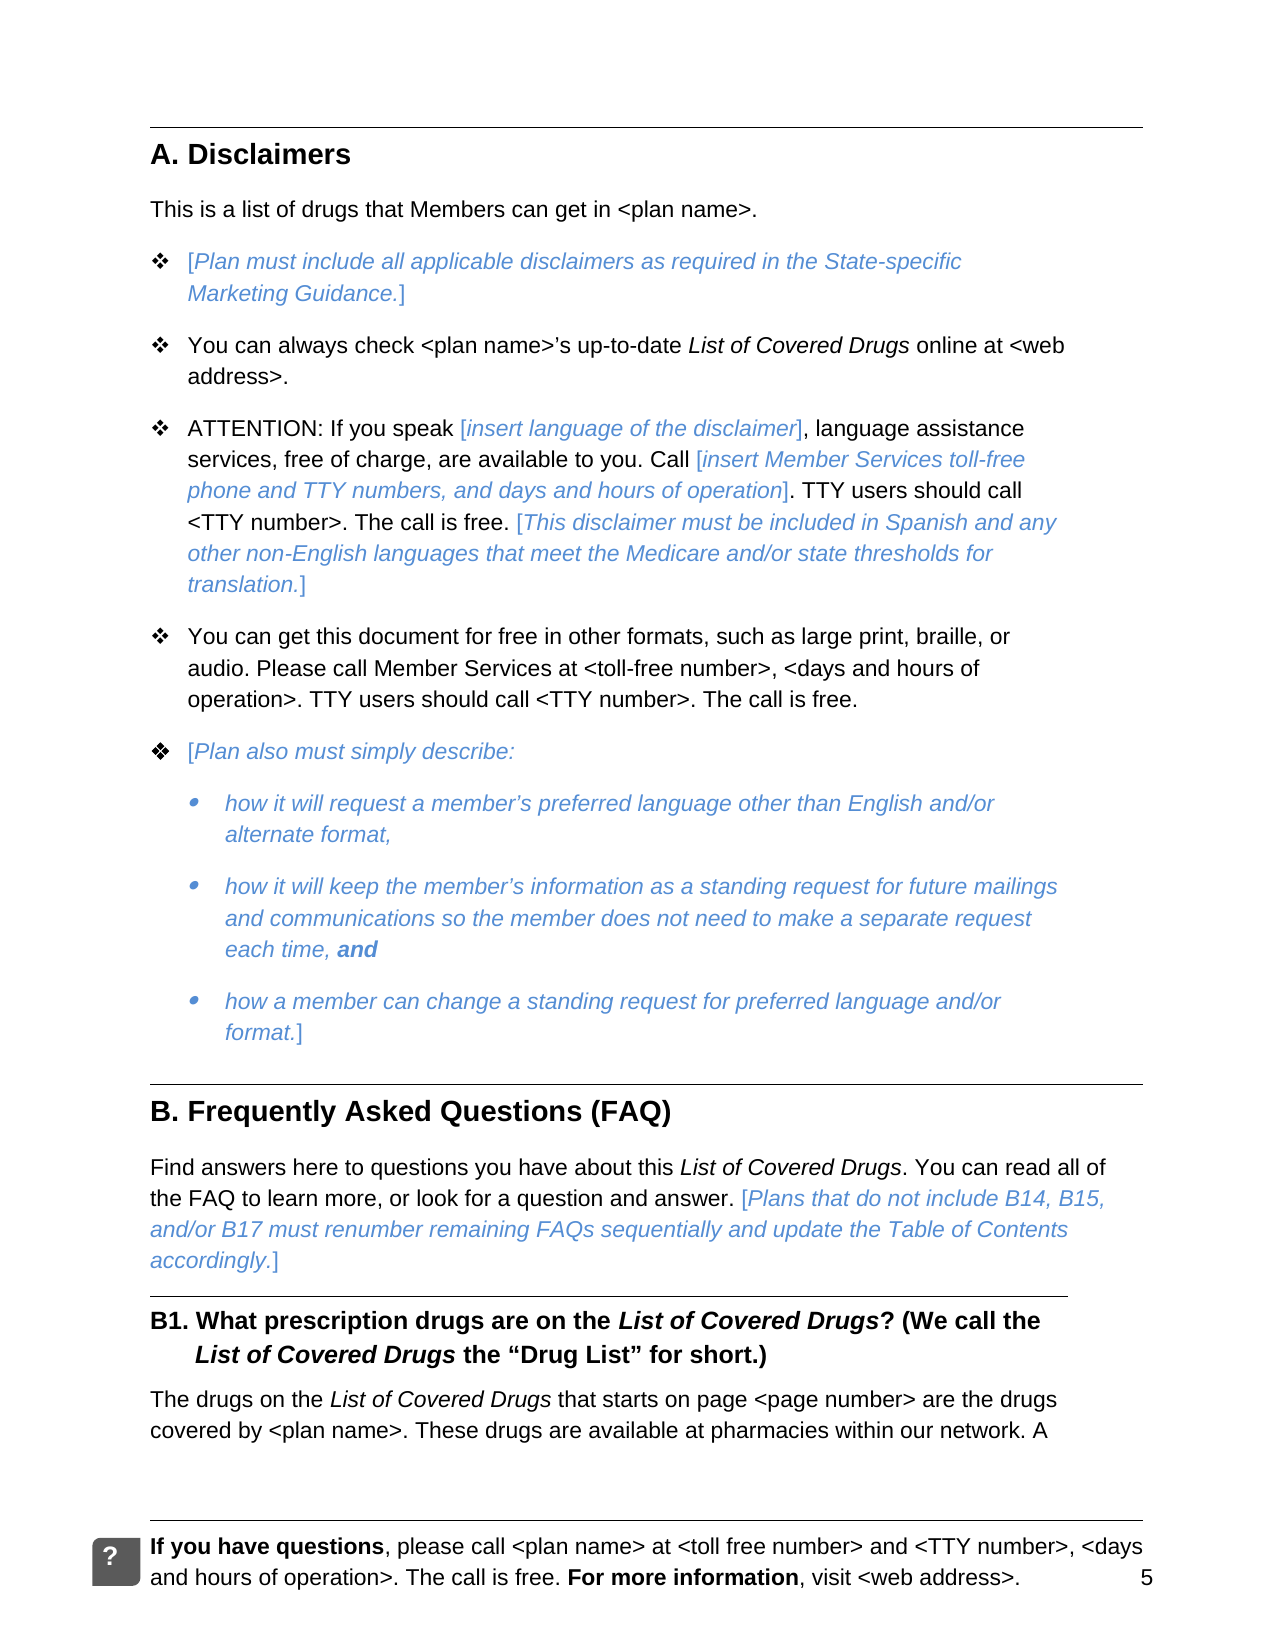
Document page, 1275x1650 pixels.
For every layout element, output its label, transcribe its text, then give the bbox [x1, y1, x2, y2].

list [Plan also must simply describe: [150, 734, 1068, 766]
list ATTENTION: If you speak [insert language of the disclaimer], language assistance services, free of charge, are available to you. Call [insert Member Services toll-free phone and TTY numbers, and days and hours of operation]. TTY users should call <TTY number>. The call is free. [This disclaimer must be included in Spanish and any other non-English languages that meet the Medicare and/or state thresholds for translation.] [150, 411, 1068, 599]
list [Plan must include all applicable disclaimers as required in the State-specific Marketing Guidance.] [150, 245, 1068, 307]
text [150, 1382, 1143, 1445]
list how it will keep the member’s information as a standing request for future mailings and communications so the member does not need to make a separate request each time, and [187, 870, 1068, 963]
list You can get this document for free in other formats, such as large print, braille, or audio. Please call Member Services at <toll-free number>, <days and hours of operation>. TTY users should call <TTY number>. The call is free. [150, 620, 1068, 713]
list how a member can change a standing request for preferred language and/or format.] [187, 984, 1068, 1047]
list You can always check <plan name>’s up-to-date List of Covered Drugs online at <web address>. [150, 328, 1068, 391]
subtitle B1. What prescription drugs are on the List of Covered Drugs? (We call the List of Covered Drugs the “Drug List” for short.) [150, 1297, 1068, 1370]
text This is a list of drugs that Members can get in <plan name>. [150, 193, 1143, 224]
list how it will request a member’s preferred language other than English and/or alternate format, [187, 786, 1068, 849]
text Find answers here to questions you have about this List of Covered Drugs. You can read all of the FAQ to learn more, or look for a question and answer. [Plans that do not include B14, B15, and/or B17 must renumber remaining FAQs sequentially and update the Table of Contents accordingly.] [150, 1150, 1143, 1275]
subtitle Frequently Asked Questions (FAQ) [150, 1085, 1143, 1129]
subtitle Disclaimers [150, 128, 1143, 172]
